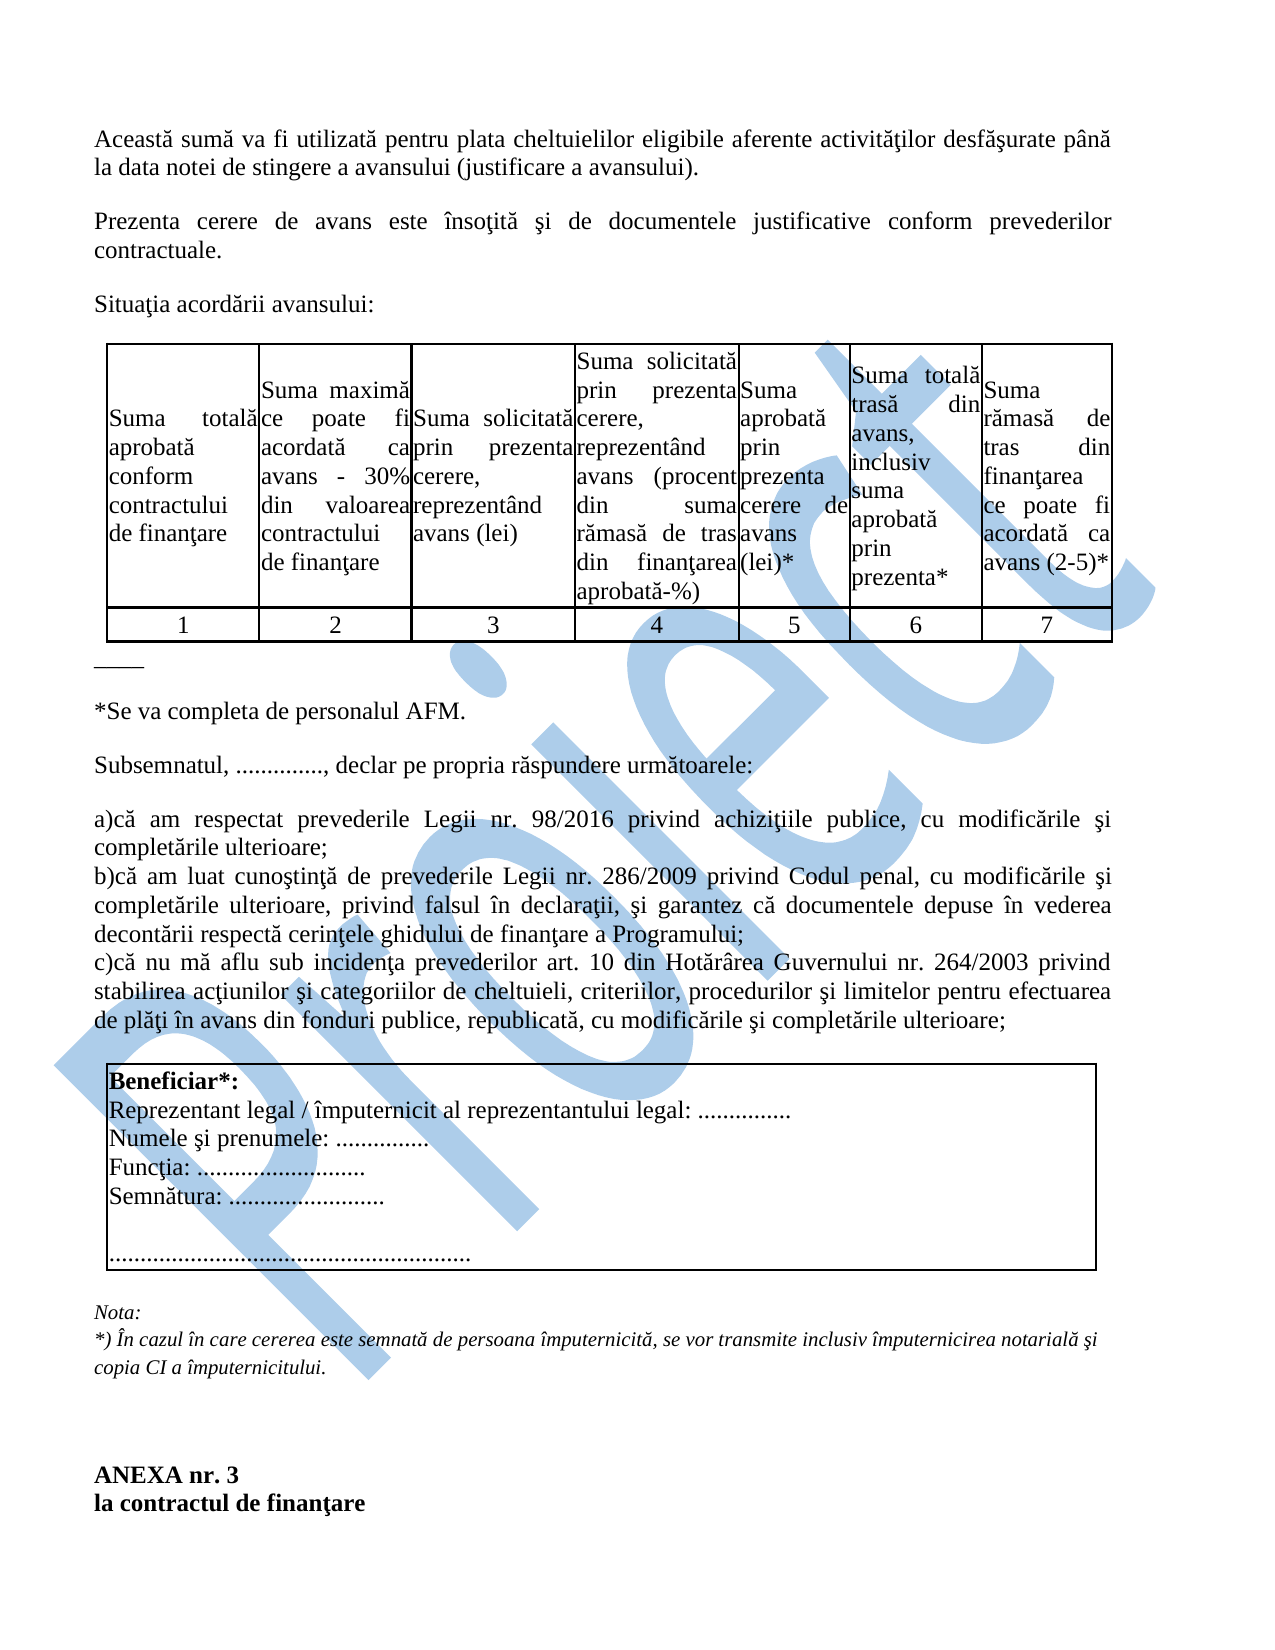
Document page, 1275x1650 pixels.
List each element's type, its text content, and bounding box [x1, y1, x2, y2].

table_header Beneficiar*: Reprezentant legal / împuternicit al reprezentantului legal: ............... Numele şi prenumele: ............... Funcţia: ........................... Semnătura: ......................... .......................................................... [108, 1065, 1095, 1269]
table_header Suma maximă ce poate fi acordată ca avans - 30% din valoarea contractului de finanţare [260, 345, 410, 606]
text *Se va completa de personalul AFM. [94, 696, 1113, 725]
text Nota: [94, 1300, 1113, 1324]
table_cell 6 [851, 609, 981, 640]
table_cell 3 [413, 609, 574, 640]
table_header Suma aprobată prin prezenta cerere de avans (lei)* [740, 345, 849, 606]
text a)că am respectat prevederile Legii nr. 98/2016 privind achiziţiile publice, cu modificările şi completările ulterioare; [94, 804, 1113, 861]
table_cell 2 [260, 609, 410, 640]
table_cell 5 [740, 609, 849, 640]
text Situaţia acordării avansului: [94, 289, 1113, 317]
text la contractul de finanţare [94, 1488, 1113, 1517]
table_header Suma rămasă de tras din finanţarea ce poate fi acordată ca avans (2-5)* [983, 345, 1111, 606]
text b)că am luat cunoştinţă de prevederile Legii nr. 286/2009 privind Codul penal, cu modificările şi completările ulterioare, privind falsul în declaraţii, şi garantez că documentele depuse în vederea decontării respectă cerinţele ghidului de finanţare a Programului; [94, 861, 1113, 947]
table_header Suma totală aprobată conform contractului de finanţare [108, 345, 258, 606]
table_header Suma totală trasă din avans, inclusiv suma aprobată prin prezenta* [851, 345, 981, 606]
text ____ [94, 642, 1113, 671]
table_cell 4 [576, 609, 738, 640]
table_header Suma solicitată prin prezenta cerere, reprezentând avans (procent din suma rămasă de tras din finanţarea aprobată-%) [576, 345, 738, 606]
text *) În cazul în care cererea este semnată de persoana împuternicită, se vor transmite inclusiv împuternicirea notarială şi copia CI a împuternicitului. [94, 1327, 1113, 1379]
table_cell 7 [983, 609, 1111, 640]
table_header Suma solicitată prin prezenta cerere, reprezentând avans (lei) [413, 345, 574, 606]
table_cell 1 [108, 609, 258, 640]
text ANEXA nr. 3 [94, 1460, 1113, 1488]
text Această sumă va fi utilizată pentru plata cheltuielilor eligibile aferente activităţilor desfăşurate până la data notei de stingere a avansului (justificare a avansului). [94, 124, 1113, 181]
text Prezenta cerere de avans este însoţită şi de documentele justificative conform prevederilor contractuale. [94, 206, 1113, 264]
text c)că nu mă aflu sub incidenţa prevederilor art. 10 din Hotărârea Guvernului nr. 264/2003 privind stabilirea acţiunilor şi categoriilor de cheltuieli, criteriilor, procedurilor şi limitelor pentru efectuarea de plăţi în avans din fonduri publice, republicată, cu modificările şi completările ulterioare; [94, 947, 1113, 1034]
text Subsemnatul, .............., declar pe propria răspundere următoarele: [94, 750, 1113, 779]
